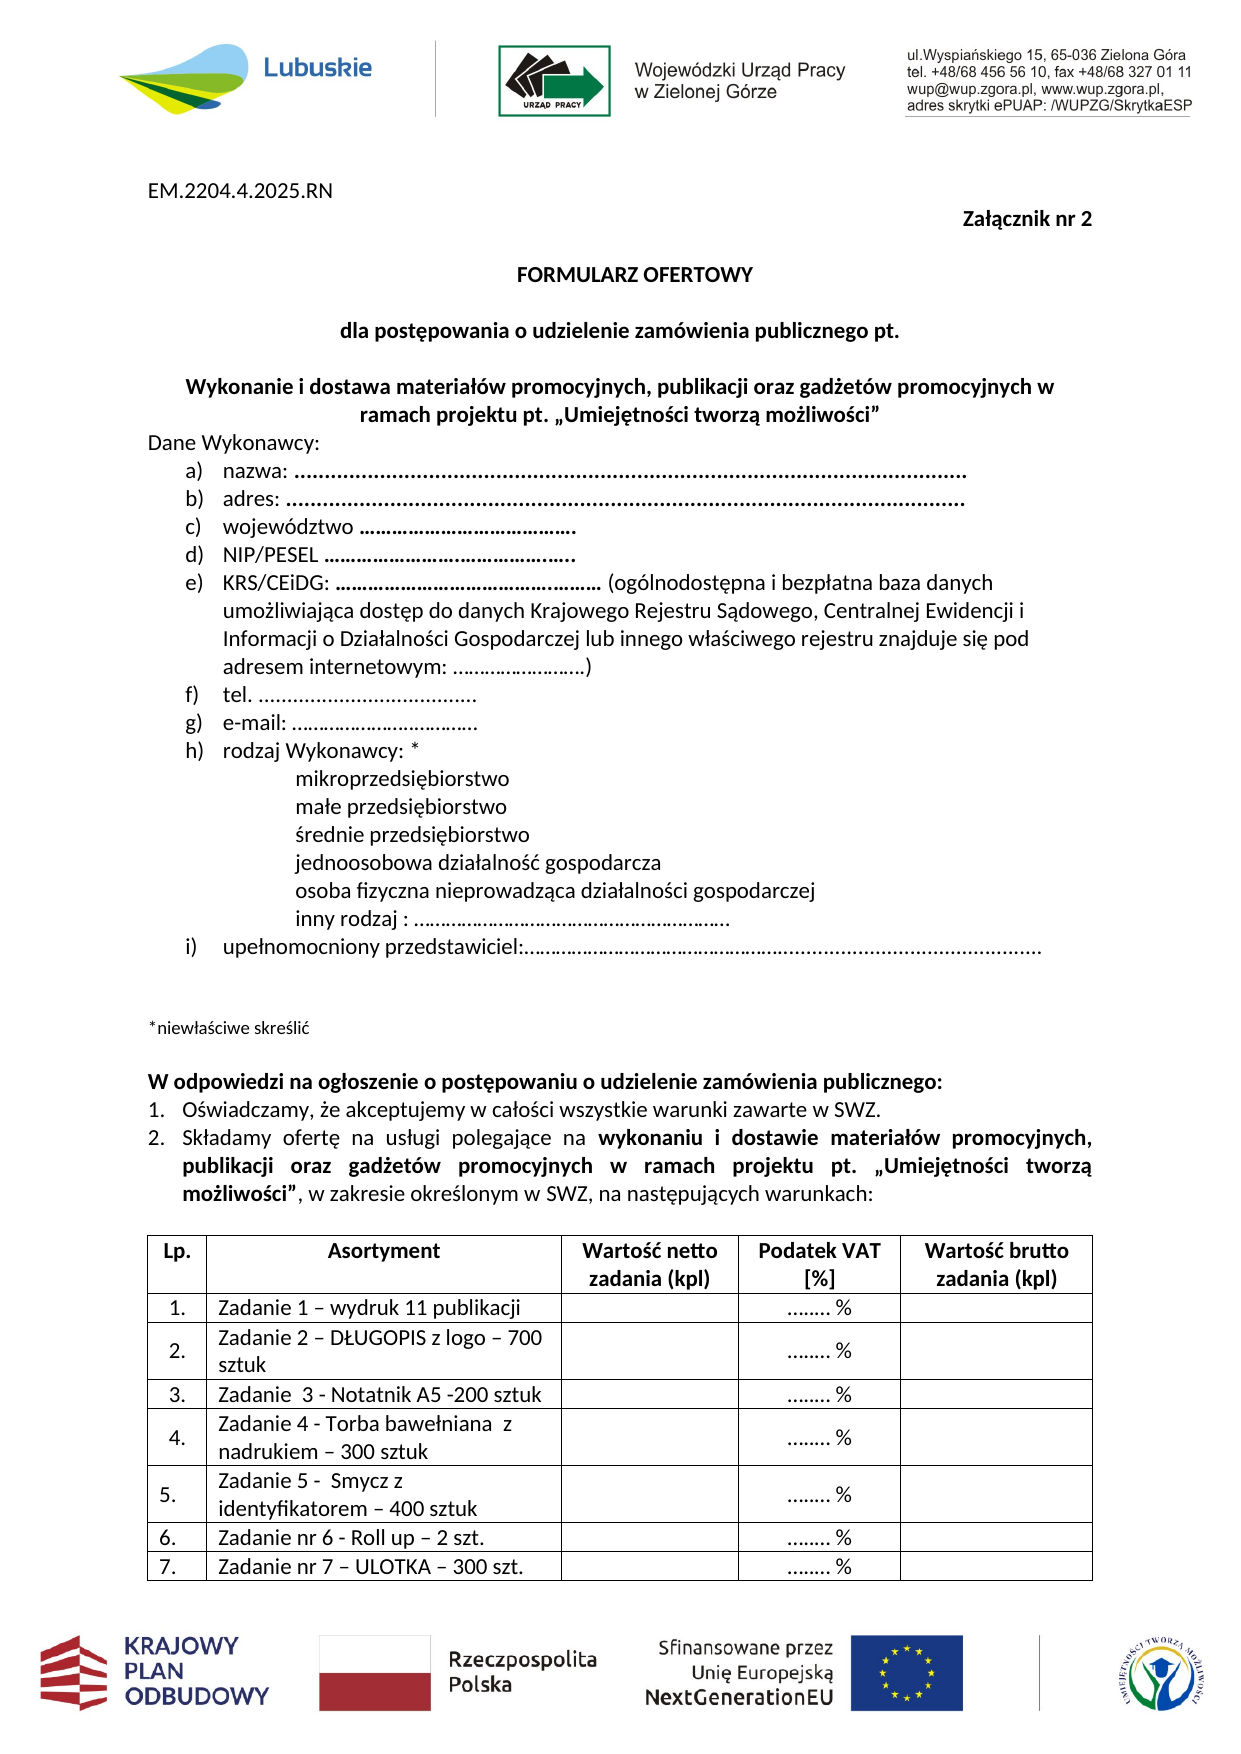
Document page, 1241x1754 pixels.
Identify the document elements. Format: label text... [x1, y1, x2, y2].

text małe przedsiębiorstwo [223, 792, 1092, 820]
list e-mail: …………………..………… [185, 708, 1092, 736]
table_cell …..… % [739, 1380, 900, 1408]
table_cell Zadanie 3 - Notatnik A5 -200 sztuk [207, 1380, 561, 1408]
text inny rodzaj : …………………………………………………… [223, 904, 1092, 932]
table_cell [562, 1552, 738, 1580]
table_cell 7. [148, 1552, 206, 1580]
table_cell [901, 1466, 1092, 1522]
table_cell Zadanie 2 – DŁUGOPIS z logo – 700 sztuk [207, 1323, 561, 1379]
text mikroprzedsiębiorstwo [223, 764, 1092, 792]
table_cell [562, 1380, 738, 1408]
list tel. ...................................... [185, 680, 1092, 708]
table_cell [562, 1466, 738, 1522]
list adres: ............................................................................................................... [185, 484, 1092, 512]
list Oświadczamy, że akceptujemy w całości wszystkie warunki zawarte w SWZ. [148, 1095, 1092, 1123]
table_cell 3. [148, 1380, 206, 1408]
table_cell Zadanie 4 - Torba bawełniana z nadrukiem – 300 sztuk [207, 1409, 561, 1465]
table_cell …..… % [739, 1466, 900, 1522]
table_cell Zadanie 5 - Smycz z identyfikatorem – 400 sztuk [207, 1466, 561, 1522]
text Załącznik nr 2 [148, 204, 1092, 232]
text Wykonanie i dostawa materiałów promocyjnych, publikacji oraz gadżetów promocyjnych w ramach projektu pt. „Umiejętności tworzą możliwości” [148, 372, 1092, 428]
list rodzaj Wykonawcy: * [185, 736, 1092, 764]
table_cell [562, 1323, 738, 1379]
table_header Lp. [148, 1236, 206, 1292]
list KRS/CEiDG: ………………………………….……… (ogólnodostępna i bezpłatna baza danych umożliwiająca dostęp do danych Krajowego Rejestru Sądowego, Centralnej Ewidencji i Informacji o Działalności Gospodarczej lub innego właściwego rejestru znajduje się pod adresem internetowym: …………………….) [185, 568, 1092, 680]
table_cell [562, 1409, 738, 1465]
table_cell [901, 1380, 1092, 1408]
text *niewłaściwe skreślić [148, 1016, 1092, 1039]
text Dane Wykonawcy: [148, 428, 1092, 456]
table_header Podatek VAT [%] [739, 1236, 900, 1292]
text średnie przedsiębiorstwo [223, 820, 1092, 848]
table_cell [562, 1294, 738, 1322]
table_cell [562, 1523, 738, 1551]
table_cell [901, 1552, 1092, 1580]
table_cell …..… % [739, 1552, 900, 1580]
table_cell Zadanie nr 7 – ULOTKA – 300 szt. [207, 1552, 561, 1580]
table_cell 6. [148, 1523, 206, 1551]
table_cell [901, 1323, 1092, 1379]
picture [110, 33, 1202, 125]
list Składamy ofertę na usługi polegające na wykonaniu i dostawie materiałów promocyjnych, publikacji oraz gadżetów promocyjnych w ramach projektu pt. „Umiejętności tworzą możliwości”, w zakresie określonym w SWZ, na następujących warunkach: [148, 1123, 1092, 1207]
table_cell …..… % [739, 1409, 900, 1465]
table_header Wartość netto zadania (kpl) [562, 1236, 738, 1292]
table_cell Zadanie nr 6 - Roll up – 2 szt. [207, 1523, 561, 1551]
table_cell 1. [148, 1294, 206, 1322]
text osoba fizyczna nieprowadząca działalności gospodarczej [223, 876, 1092, 904]
table_cell 2. [148, 1323, 206, 1379]
table_cell …..… % [739, 1323, 900, 1379]
table_cell 5. [148, 1466, 206, 1522]
text dla postępowania o udzielenie zamówienia publicznego pt. [148, 316, 1092, 344]
table_cell [901, 1523, 1092, 1551]
table_header Wartość brutto zadania (kpl) [901, 1236, 1092, 1292]
table_cell 4. [148, 1409, 206, 1465]
table_header Asortyment [207, 1236, 561, 1292]
text FORMULARZ OFERTOWY [177, 260, 1092, 288]
picture [19, 1615, 1221, 1726]
table_cell Zadanie 1 – wydruk 11 publikacji [207, 1294, 561, 1322]
text EM.2204.4.2025.RN [148, 176, 1092, 204]
table_cell …..… % [739, 1294, 900, 1322]
table_cell …..… % [739, 1523, 900, 1551]
list NIP/PESEL …………………….…………….….. [185, 540, 1092, 568]
list upełnomocniony przedstawiciel:………………………………………….............................................. [185, 932, 1092, 960]
table_cell [901, 1294, 1092, 1322]
list województwo …………………………………. [185, 512, 1092, 540]
text jednoosobowa działalność gospodarcza [223, 848, 1092, 876]
text W odpowiedzi na ogłoszenie o postępowaniu o udzielenie zamówienia publicznego: [148, 1067, 1092, 1095]
table_cell [901, 1409, 1092, 1465]
list nazwa: .............................................................................................................. [185, 456, 1092, 484]
